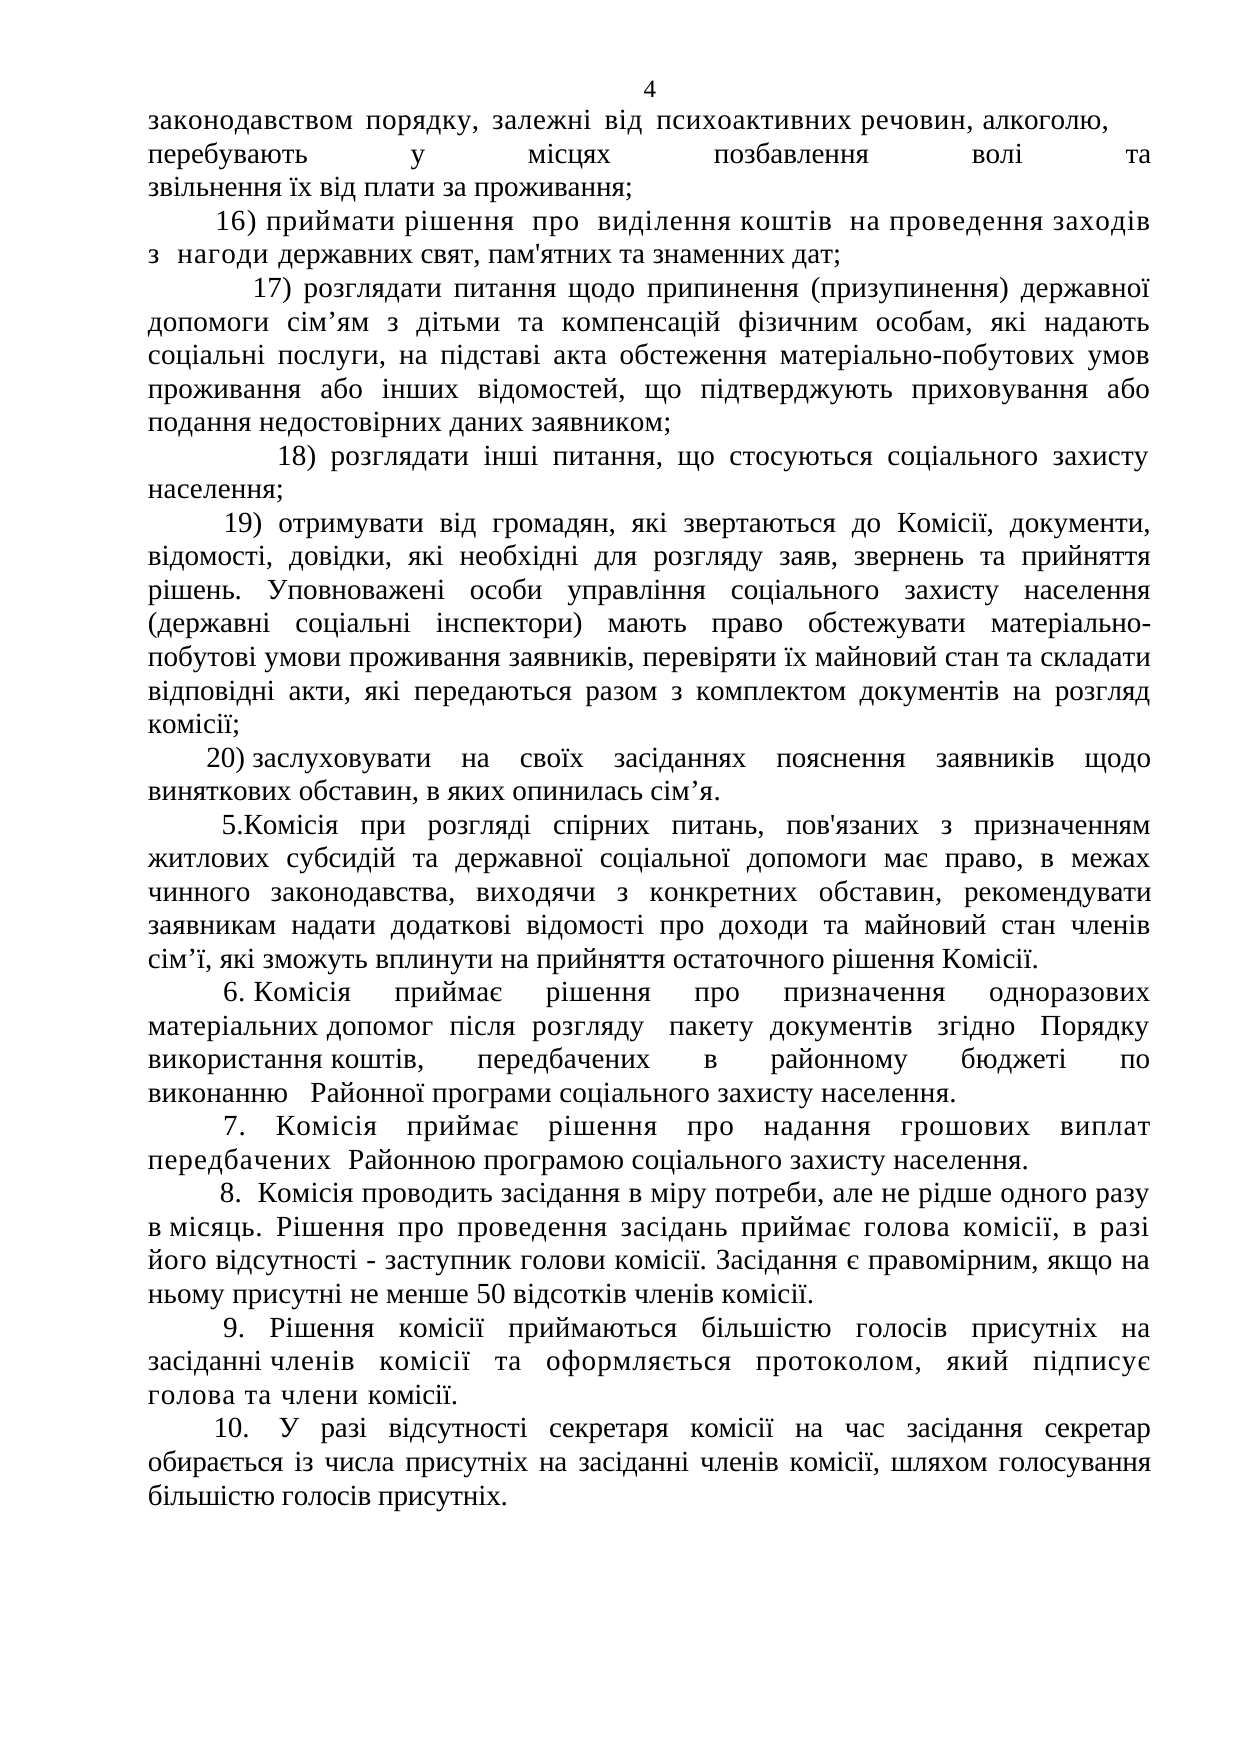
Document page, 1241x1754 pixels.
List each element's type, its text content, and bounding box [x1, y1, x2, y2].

text 7. Комісія приймає рішення про надання грошових виплат передбачених Районною програмою соціального захисту населення. [148, 1109, 1152, 1176]
text 20) заслуховувати на своїх засіданнях пояснення заявників щодо виняткових обставин, в яких опинилась сім’я. [148, 740, 1152, 807]
text 10. У разі відсутності секретаря комісії на час засідання секретар обирається із числа присутніх на засіданні членів комісії, шляхом голосування більшістю голосів присутніх. [148, 1411, 1152, 1512]
text 9. Рішення комісії приймаються більшістю голосів присутніх на засіданні членів комісії та оформляється протоколом, який підписує голова та члени комісії. [148, 1310, 1152, 1411]
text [148, 102, 1152, 203]
text 5.Комісія при розгляді спірних питань, пов'язаних з призначенням житлових субсидій та державної соціальної допомоги має право, в межах чинного законодавства, виходячи з конкретних обставин, рекомендувати заявникам надати додаткові відомості про доходи та майновий стан членів сім’ї, які зможуть вплинути на прийняття остаточного рішення Комісії. [148, 807, 1152, 974]
text 17) розглядати питання щодо припинення (призупинення) державної допомоги сім’ям з дітьми та компенсацій фізичним особам, які надають соціальні послуги, на підставі акта обстеження матеріально-побутових умов проживання або інших відомостей, що підтверджують приховування або подання недостовірних даних заявником; [148, 270, 1152, 438]
text 8. Комісія проводить засідання в міру потреби, але не рідше одного разу в місяць. Рішення про проведення засідань приймає голова комісії, в разі його відсутності - заступник голови комісії. Засідання є правомірним, якщо на ньому присутні не менше 50 відсотків членів комісії. [148, 1176, 1152, 1310]
text 19) отримувати від громадян, які звертаються до Комісії, документи, відомості, довідки, які необхідні для розгляду заяв, звернень та прийняття рішень. Уповноважені особи управління соціального захисту населення (державні соціальні інспектори) мають право обстежувати матеріально-побутові умови проживання заявників, перевіряти їх майновий стан та складати відповідні акти, які передаються разом з комплектом документів на розгляд комісії; [148, 505, 1152, 740]
text 16) приймати рішення про виділення коштів на проведення заходів з нагоди державних свят, пам'ятних та знаменних дат; [148, 203, 1152, 270]
list 6. Комісія приймає рішення про призначення одноразових матеріальних допомог після розгляду пакету документів згідно Порядку використання коштів, передбачених в районному бюджеті по виконанню Районної програми соціального захисту населення. [148, 974, 1152, 1109]
text 18) розглядати інші питання, що стосуються соціального захисту населення; [148, 438, 1152, 505]
